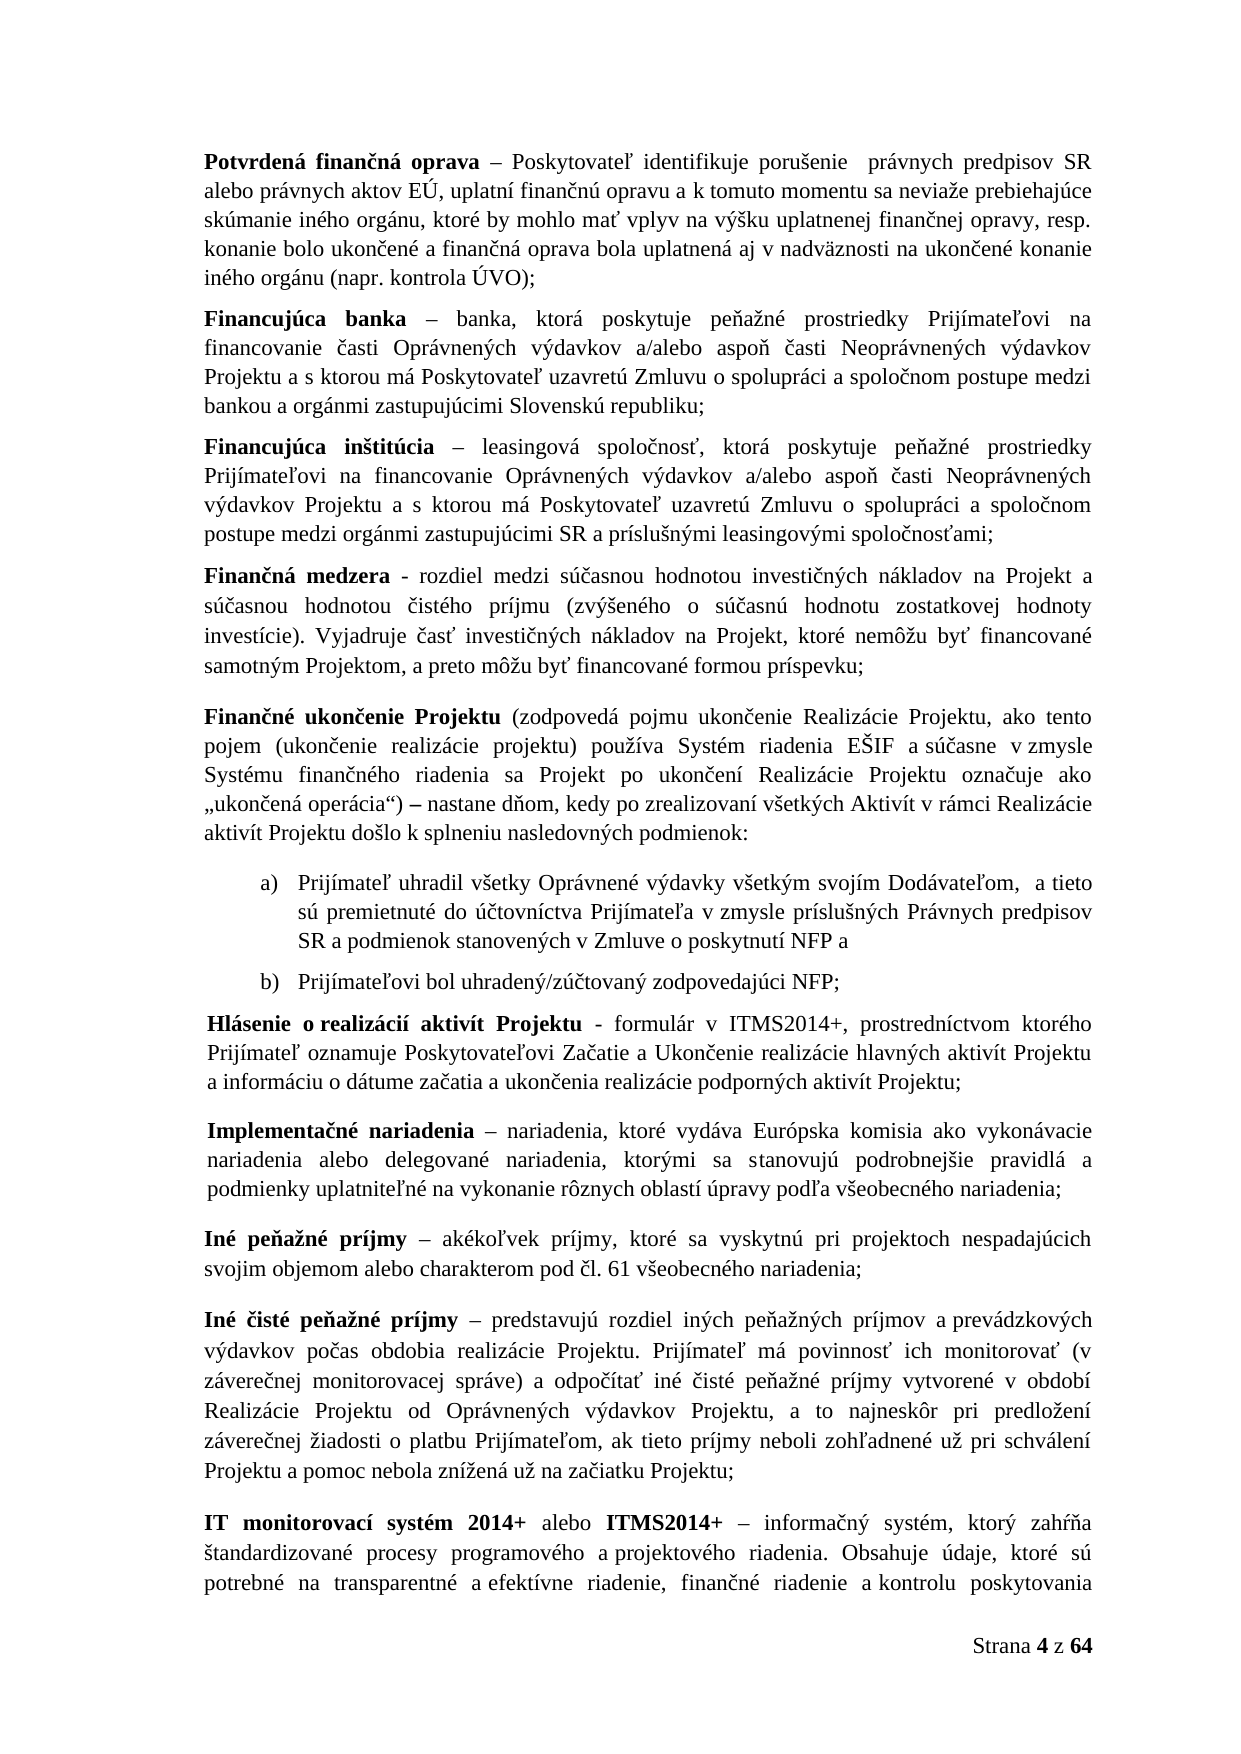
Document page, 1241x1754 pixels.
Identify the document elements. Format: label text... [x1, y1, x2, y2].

text Financujúca banka – banka, ktorá poskytuje peňažné prostriedky Prijímateľovi na financovanie časti Oprávnených výdavkov a/alebo aspoň časti Neoprávnených výdavkov Projektu a s ktorou má Poskytovateľ uzavretú Zmluvu o spolupráci a spoločnom postupe medzi bankou a orgánmi zastupujúcimi Slovenskú republiku; [204, 305, 1092, 418]
text Iné peňažné príjmy – akékoľvek príjmy, ktoré sa vyskytnú pri projektoch nespadajúcich svojim objemom alebo charakterom pod čl. 61 všeobecného nariadenia; [204, 1225, 1092, 1282]
text Iné čisté peňažné príjmy – predstavujú rozdiel iných peňažných príjmov a prevádzkových výdavkov počas obdobia realizácie Projektu. Prijímateľ má povinnosť ich monitorovať (v záverečnej monitorovacej správe) a odpočítať iné čisté peňažné príjmy vytvorené v období Realizácie Projektu od Oprávnených výdavkov Projektu, a to najneskôr pri predložení záverečnej žiadosti o platbu Prijímateľom, ak tieto príjmy neboli zohľadnené už pri schválení Projektu a pomoc nebola znížená už na začiatku Projektu; [204, 1306, 1092, 1484]
list Prijímateľ uhradil všetky Oprávnené výdavky všetkým svojím Dodávateľom, a tieto sú premietnuté do účtovníctva Prijímateľa v zmysle príslušných Právnych predpisov SR a podmienok stanovených v Zmluve o poskytnutí NFP a [260, 869, 1092, 953]
text Implementačné nariadenia – nariadenia, ktoré vydáva Európska komisia ako vykonávacie nariadenia alebo delegované nariadenia, ktorými sa stanovujú podrobnejšie pravidlá a podmienky uplatniteľné na vykonanie rôznych oblastí úpravy podľa všeobecného nariadenia; [207, 1117, 1092, 1202]
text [204, 1508, 1092, 1595]
text Finančné ukončenie Projektu (zodpovedá pojmu ukončenie Realizácie Projektu, ako tento pojem (ukončenie realizácie projektu) používa Systém riadenia EŠIF a súčasne v zmysle Systému finančného riadenia sa Projekt po ukončení Realizácie Projektu označuje ako „ukončená operácia“) – nastane dňom, kedy po zrealizovaní všetkých Aktivít v rámci Realizácie aktivít Projektu došlo k splneniu nasledovných podmienok: [204, 703, 1092, 846]
list Prijímateľovi bol uhradený/zúčtovaný zodpovedajúci NFP; [260, 968, 1092, 995]
text Hlásenie o realizácií aktivít Projektu - formulár v ITMS2014+, prostredníctvom ktorého Prijímateľ oznamuje Poskytovateľovi Začatie a Ukončenie realizácie hlavných aktivít Projektu a informáciu o dátume začatia a ukončenia realizácie podporných aktivít Projektu; [207, 1010, 1092, 1094]
text Potvrdená finančná oprava – Poskytovateľ identifikuje porušenie právnych predpisov SR alebo právnych aktov EÚ, uplatní finančnú opravu a k tomuto momentu sa neviaže prebiehajúce skúmanie iného orgánu, ktoré by mohlo mať vplyv na výšku uplatnenej finančnej opravy, resp. konanie bolo ukončené a finančná oprava bola uplatnená aj v nadväznosti na ukončené konanie iného orgánu (napr. kontrola ÚVO); [204, 148, 1092, 290]
text Finančná medzera - rozdiel medzi súčasnou hodnotou investičných nákladov na Projekt a súčasnou hodnotou čistého príjmu (zvýšeného o súčasnú hodnotu zostatkovej hodnoty investície). Vyjadruje časť investičných nákladov na Projekt, ktoré nemôžu byť financované samotným Projektom, a preto môžu byť financované formou príspevku; [204, 562, 1092, 679]
text Financujúca inštitúcia – leasingová spoločnosť, ktorá poskytuje peňažné prostriedky Prijímateľovi na financovanie Oprávnených výdavkov a/alebo aspoň časti Neoprávnených výdavkov Projektu a s ktorou má Poskytovateľ uzavretú Zmluvu o spolupráci a spoločnom postupe medzi orgánmi zastupujúcimi SR a príslušnými leasingovými spoločnosťami; [204, 433, 1092, 547]
